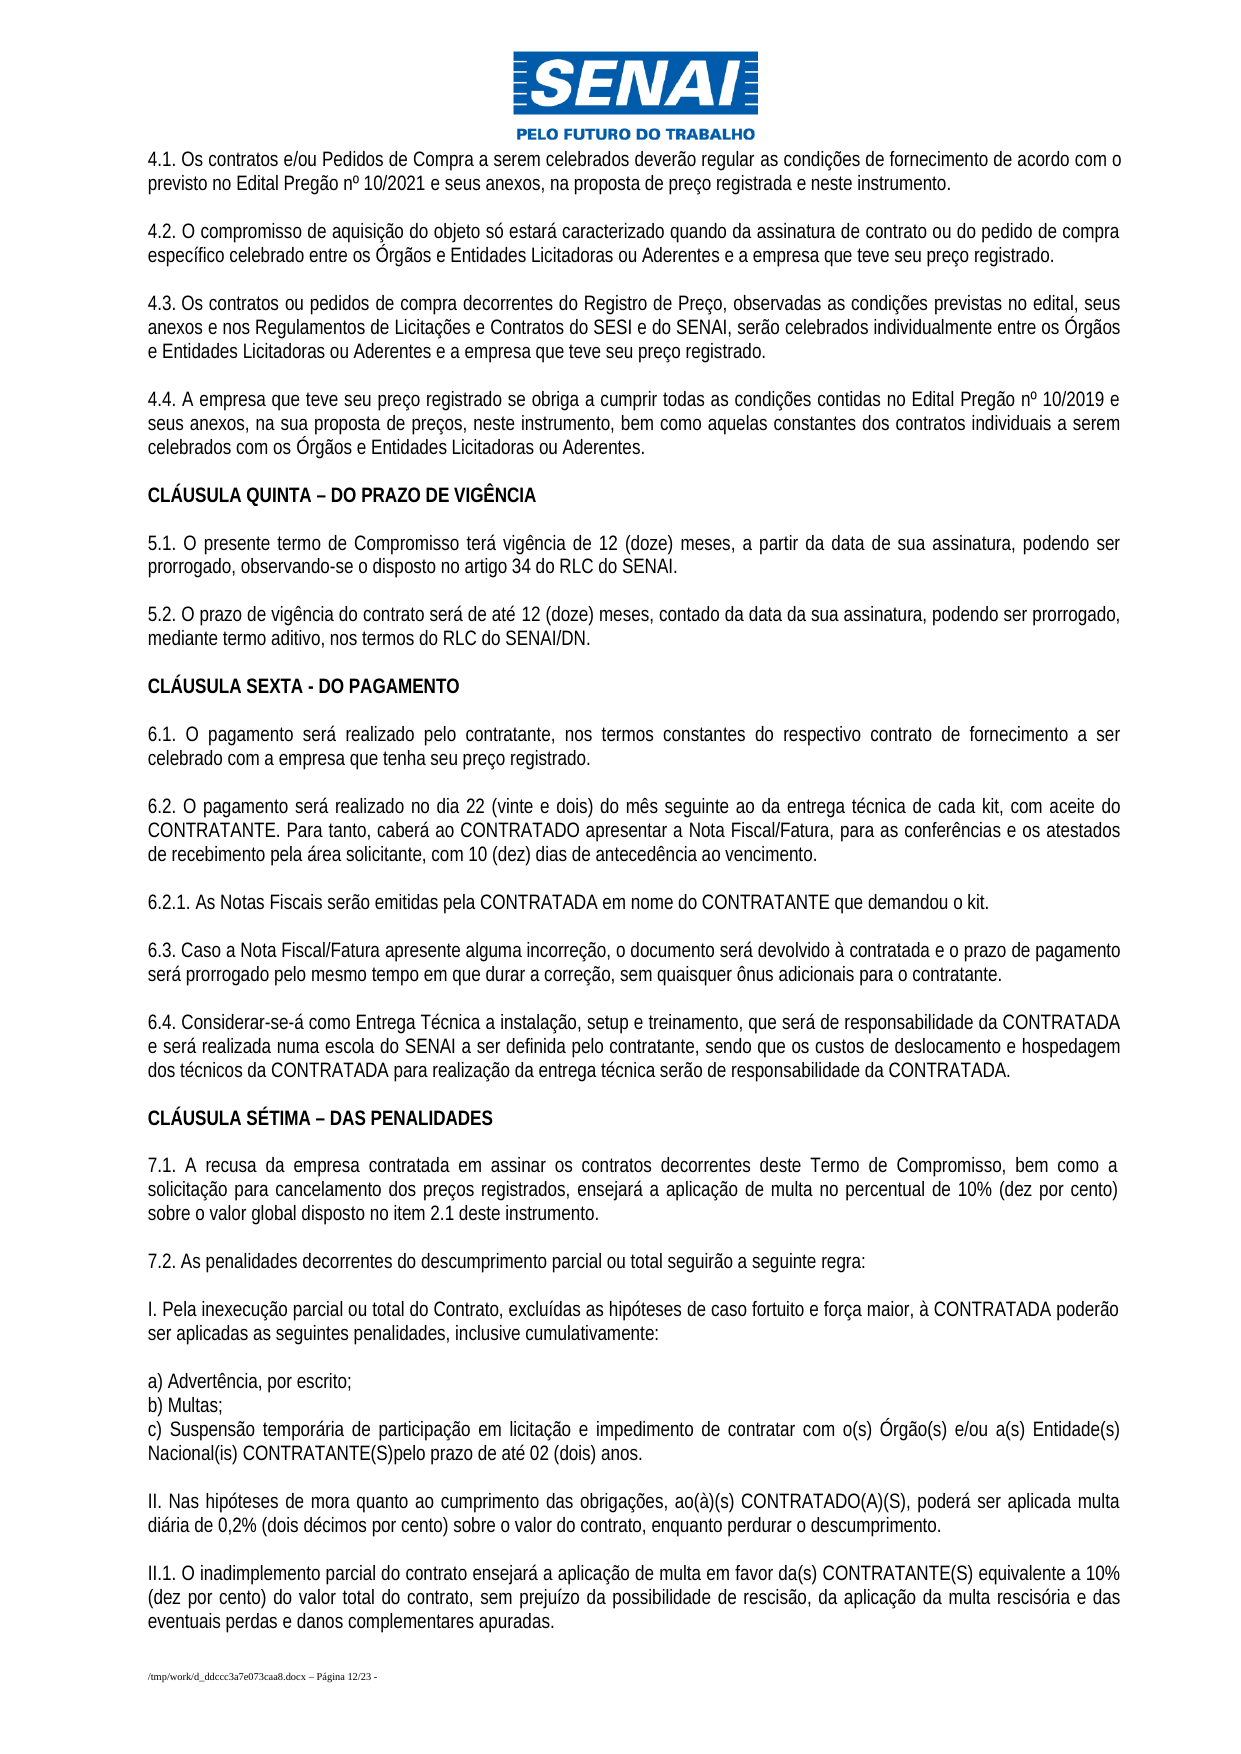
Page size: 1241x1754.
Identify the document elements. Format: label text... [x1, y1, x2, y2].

text 4.2. O compromisso de aquisição do objeto só estará caracterizado quando da assinatura de contrato ou do pedido de compra específico celebrado entre os Órgãos e Entidades Licitadoras ou Aderentes e a empresa que teve seu preço registrado. [148, 219, 1122, 267]
text 6.2. O pagamento será realizado no dia 22 (vinte e dois) do mês seguinte ao da entrega técnica de cada kit, com aceite do CONTRATANTE. Para tanto, caberá ao CONTRATADO apresentar a Nota Fiscal/Fatura, para as conferências e os atestados de recebimento pela área solicitante, com 10 (dez) dias de antecedência ao vencimento. [148, 794, 1122, 866]
text 7.2. As penalidades decorrentes do descumprimento parcial ou total seguirão a seguinte regra: [148, 1249, 1122, 1273]
text CLÁUSULA SÉTIMA – DAS PENALIDADES [148, 1105, 1122, 1129]
text 6.1. O pagamento será realizado pelo contratante, nos termos constantes do respectivo contrato de fornecimento a ser celebrado com a empresa que tenha seu preço registrado. [148, 722, 1122, 770]
text 5.1. O presente termo de Compromisso terá vigência de 12 (doze) meses, a partir da data de sua assinatura, podendo ser prorrogado, observando-se o disposto no artigo 34 do RLC do SENAI. [148, 530, 1122, 578]
text 4.3. Os contratos ou pedidos de compra decorrentes do Registro de Preço, observadas as condições previstas no edital, seus anexos e nos Regulamentos de Licitações e Contratos do SESI e do SENAI, serão celebrados individualmente entre os Órgãos e Entidades Licitadoras ou Aderentes e a empresa que teve seu preço registrado. [148, 291, 1122, 363]
text 6.4. Considerar-se-á como Entrega Técnica a instalação, setup e treinamento, que será de responsabilidade da CONTRATADA e será realizada numa escola do SENAI a ser definida pelo contratante, sendo que os custos de deslocamento e hospedagem dos técnicos da CONTRATADA para realização da entrega técnica serão de responsabilidade da CONTRATADA. [148, 1009, 1122, 1081]
text II.1. O inadimplemento parcial do contrato ensejará a aplicação de multa em favor da(s) CONTRATANTE(S) equivalente a 10% (dez por cento) do valor total do contrato, sem prejuízo da possibilidade de rescisão, da aplicação da multa rescisória e das eventuais perdas e danos complementares apuradas. [148, 1561, 1122, 1632]
text a) Advertência, por escrito; [148, 1369, 1122, 1393]
text II. Nas hipóteses de mora quanto ao cumprimento das obrigações, ao(à)(s) CONTRATADO(A)(S), poderá ser aplicada multa diária de 0,2% (dois décimos por cento) sobre o valor do contrato, enquanto perdurar o descumprimento. [148, 1489, 1122, 1537]
text 6.3. Caso a Nota Fiscal/Fatura apresente alguma incorreção, o documento será devolvido à contratada e o prazo de pagamento será prorrogado pelo mesmo tempo em que durar a correção, sem quaisquer ônus adicionais para o contratante. [148, 938, 1122, 986]
text c) Suspensão temporária de participação em licitação e impedimento de contratar com o(s) Órgão(s) e/ou a(s) Entidade(s) Nacional(is) CONTRATANTE(S)pelo prazo de até 02 (dois) anos. [148, 1417, 1122, 1465]
text 4.4. A empresa que teve seu preço registrado se obriga a cumprir todas as condições contidas no Edital Pregão nº 10/2019 e seus anexos, na sua proposta de preços, neste instrumento, bem como aquelas constantes dos contratos individuais a serem celebrados com os Órgãos e Entidades Licitadoras ou Aderentes. [148, 387, 1122, 458]
text 7.1. A recusa da empresa contratada em assinar os contratos decorrentes deste Termo de Compromisso, bem como a solicitação para cancelamento dos preços registrados, ensejará a aplicação de multa no percentual de 10% (dez por cento) sobre o valor global disposto no item 2.1 deste instrumento. [148, 1153, 1120, 1225]
text 6.2.1. As Notas Fiscais serão emitidas pela CONTRATADA em nome do CONTRATANTE que demandou o kit. [148, 890, 1116, 914]
text 5.2. O prazo de vigência do contrato será de até 12 (doze) meses, contado da data da sua assinatura, podendo ser prorrogado, mediante termo aditivo, nos termos do RLC do SENAI/DN. [148, 602, 1122, 650]
text I. Pela inexecução parcial ou total do Contrato, excluídas as hipóteses de caso fortuito e força maior, à CONTRATADA poderão ser aplicadas as seguintes penalidades, inclusive cumulativamente: [148, 1297, 1122, 1345]
picture [512, 50, 758, 140]
text CLÁUSULA QUINTA – DO PRAZO DE VIGÊNCIA [148, 482, 1122, 506]
text CLÁUSULA SEXTA - DO PAGAMENTO [148, 674, 1122, 698]
text 4.1. Os contratos e/ou Pedidos de Compra a serem celebrados deverão regular as condições de fornecimento de acordo com o previsto no Edital Pregão nº 10/2021 e seus anexos, na proposta de preço registrada e neste instrumento. [148, 147, 1122, 195]
text b) Multas; [148, 1393, 1122, 1417]
